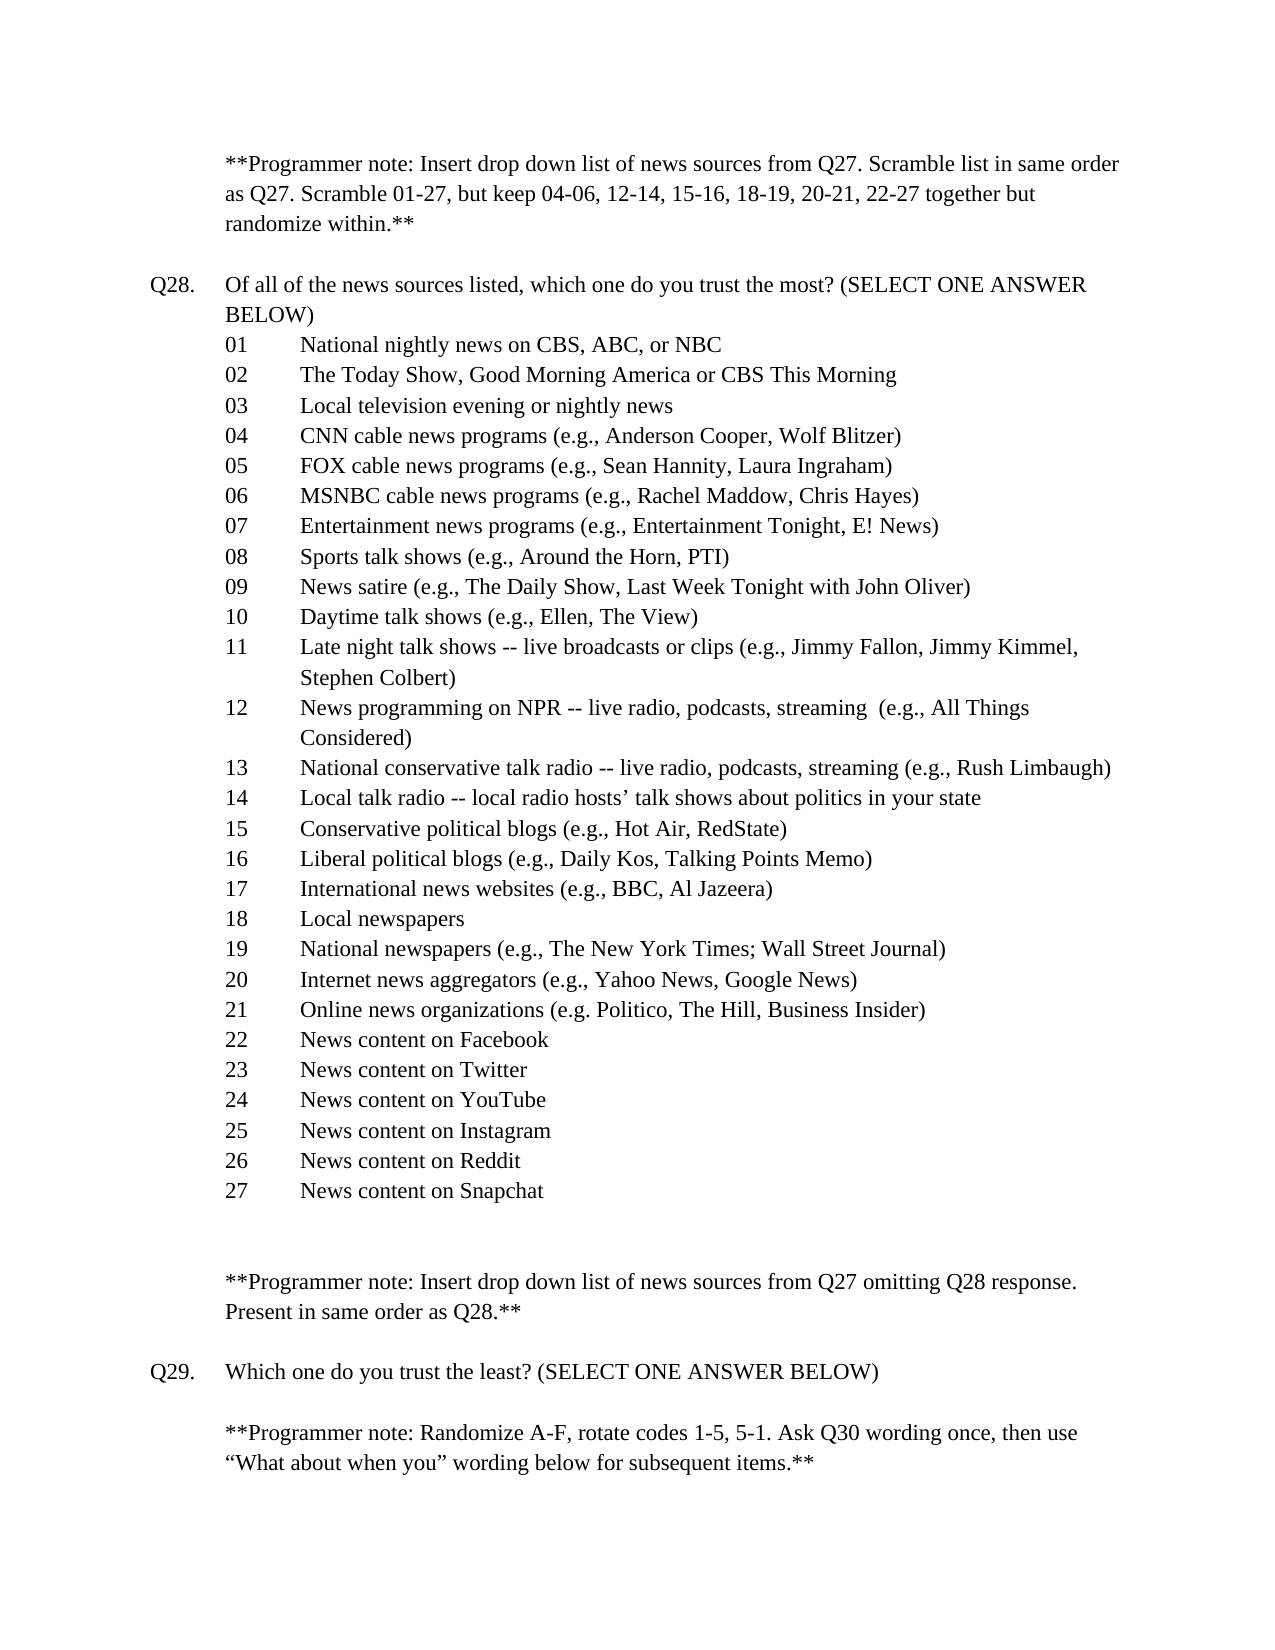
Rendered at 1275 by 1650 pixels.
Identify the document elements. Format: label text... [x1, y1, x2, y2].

text 05 FOX cable news programs (e.g., Sean Hannity, Laura Ingraham) [225, 452, 1125, 478]
text 03 Local television evening or nightly news [225, 392, 1125, 418]
text 21 Online news organizations (e.g. Politico, The Hill, Business Insider) [225, 996, 1125, 1022]
text 11 Late night talk shows -- live broadcasts or clips (e.g., Jimmy Fallon, Jimmy Kimmel, Stephen Colbert) [225, 633, 1125, 690]
text Q28. Of all of the news sources listed, which one do you trust the most? (SELECT ONE ANSWER BELOW) [150, 271, 1125, 327]
text 17 International news websites (e.g., BBC, Al Jazeera) [225, 875, 1125, 901]
text 09 News satire (e.g., The Daily Show, Last Week Tonight with John Oliver) [225, 573, 1125, 599]
text 19 National newspapers (e.g., The New York Times; Wall Street Journal) [225, 935, 1125, 962]
text 26 News content on Reddit [225, 1147, 1125, 1173]
text 02 The Today Show, Good Morning America or CBS This Morning [225, 361, 1125, 388]
text 12 News programming on NPR -- live radio, podcasts, streaming (e.g., All Things Considered) [225, 694, 1125, 750]
text 24 News content on YouTube [225, 1086, 1125, 1113]
text 07 Entertainment news programs (e.g., Entertainment Tonight, E! News) [225, 512, 1125, 539]
text 06 MSNBC cable news programs (e.g., Rachel Maddow, Chris Hayes) [225, 482, 1125, 509]
text 25 News content on Instagram [225, 1117, 1125, 1143]
text 08 Sports talk shows (e.g., Around the Horn, PTI) [225, 543, 1125, 569]
text 20 Internet news aggregators (e.g., Yahoo News, Google News) [225, 966, 1125, 992]
text **Programmer note: Insert drop down list of news sources from Q27. Scramble list in same order as Q27. Scramble 01-27, but keep 04-06, 12-14, 15-16, 18-19, 20-21, 22-27 together but randomize within.** [159, 150, 1125, 237]
text **Programmer note: Randomize A-F, rotate codes 1-5, 5-1. Ask Q30 wording once, then use “What about when you” wording below for subsequent items.** [150, 1419, 1125, 1475]
text 22 News content on Facebook [225, 1026, 1125, 1052]
text 23 News content on Twitter [225, 1056, 1125, 1083]
text 14 Local talk radio -- local radio hosts’ talk shows about politics in your state [225, 784, 1125, 811]
text Q29. Which one do you trust the least? (SELECT ONE ANSWER BELOW) [150, 1358, 1125, 1385]
text 04 CNN cable news programs (e.g., Anderson Cooper, Wolf Blitzer) [225, 422, 1125, 448]
text 16 Liberal political blogs (e.g., Daily Kos, Talking Points Memo) [225, 845, 1125, 871]
text 10 Daytime talk shows (e.g., Ellen, The View) [225, 603, 1125, 629]
text **Programmer note: Insert drop down list of news sources from Q27 omitting Q28 response. Present in same order as Q28.** [159, 1268, 1125, 1324]
text 15 Conservative political blogs (e.g., Hot Air, RedState) [225, 814, 1125, 841]
text 27 News content on Snapchat [225, 1177, 1125, 1203]
text 01 National nightly news on CBS, ABC, or NBC [225, 331, 1125, 358]
text 18 Local newspapers [225, 905, 1125, 932]
text 13 National conservative talk radio -- live radio, podcasts, streaming (e.g., Rush Limbaugh) [225, 754, 1125, 781]
